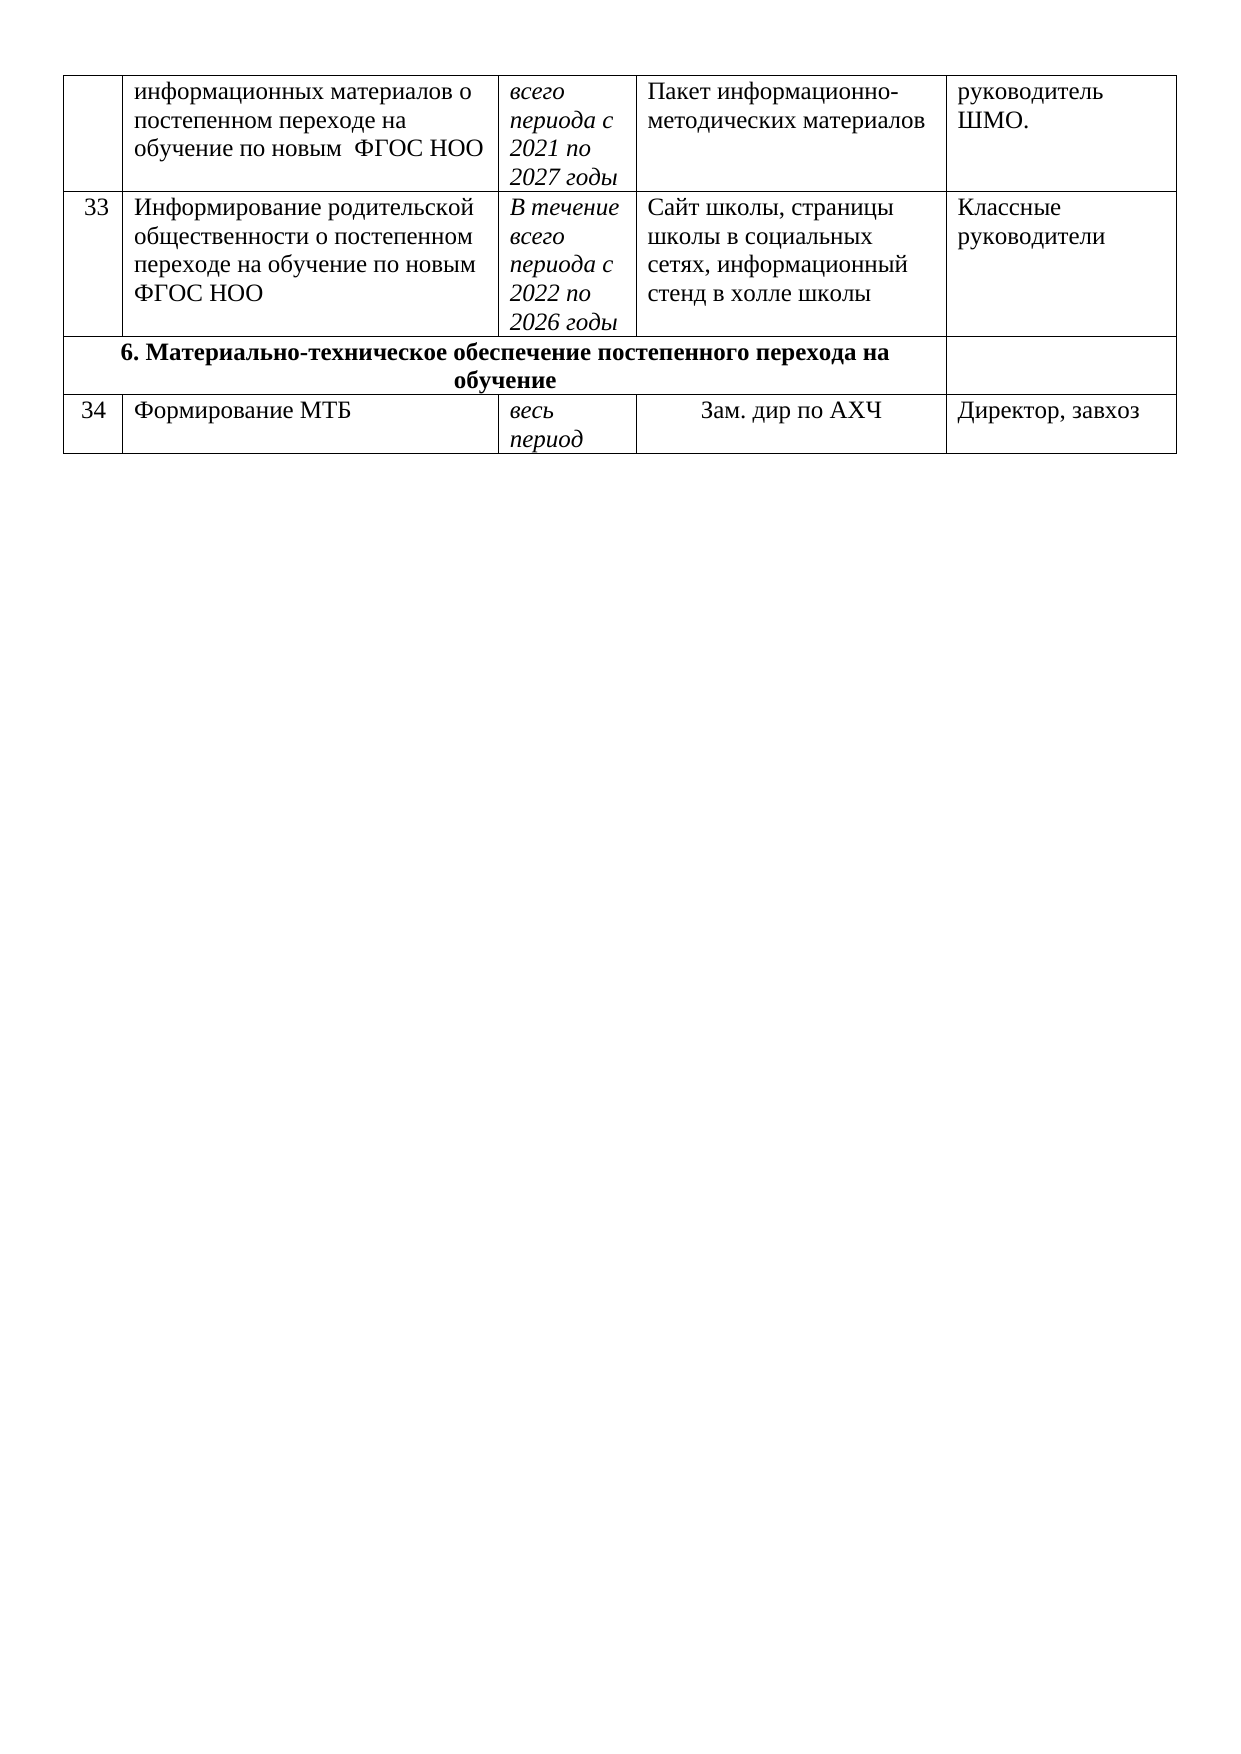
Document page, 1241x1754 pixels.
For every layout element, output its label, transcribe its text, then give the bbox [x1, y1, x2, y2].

table_cell 6. Материально-техническое обеспечение постепенного перехода на обучение [64, 337, 946, 394]
table_cell Формирование МТБ [123, 395, 498, 453]
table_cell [637, 76, 946, 191]
table_cell Информирование родительской общественности о постепенном переходе на обучение по новым ФГОС НОО [123, 192, 498, 336]
table_cell весь период [499, 395, 636, 453]
table_cell Зам. дир по АХЧ [637, 395, 946, 453]
table_cell 32 [64, 76, 122, 191]
table_cell 34 [64, 395, 122, 453]
table_cell Директор, завхоз [947, 395, 1176, 453]
table_cell 33 [64, 192, 122, 336]
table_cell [947, 76, 1176, 191]
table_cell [123, 76, 498, 191]
table_cell Сайт школы, страницы школы в социальных сетях, информационный стенд в холле школы [637, 192, 946, 336]
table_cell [499, 76, 636, 191]
table_cell В течение всего периода с 2022 по 2026 годы [499, 192, 636, 336]
table_cell [947, 337, 1176, 394]
table_cell Классные руководители [947, 192, 1176, 336]
